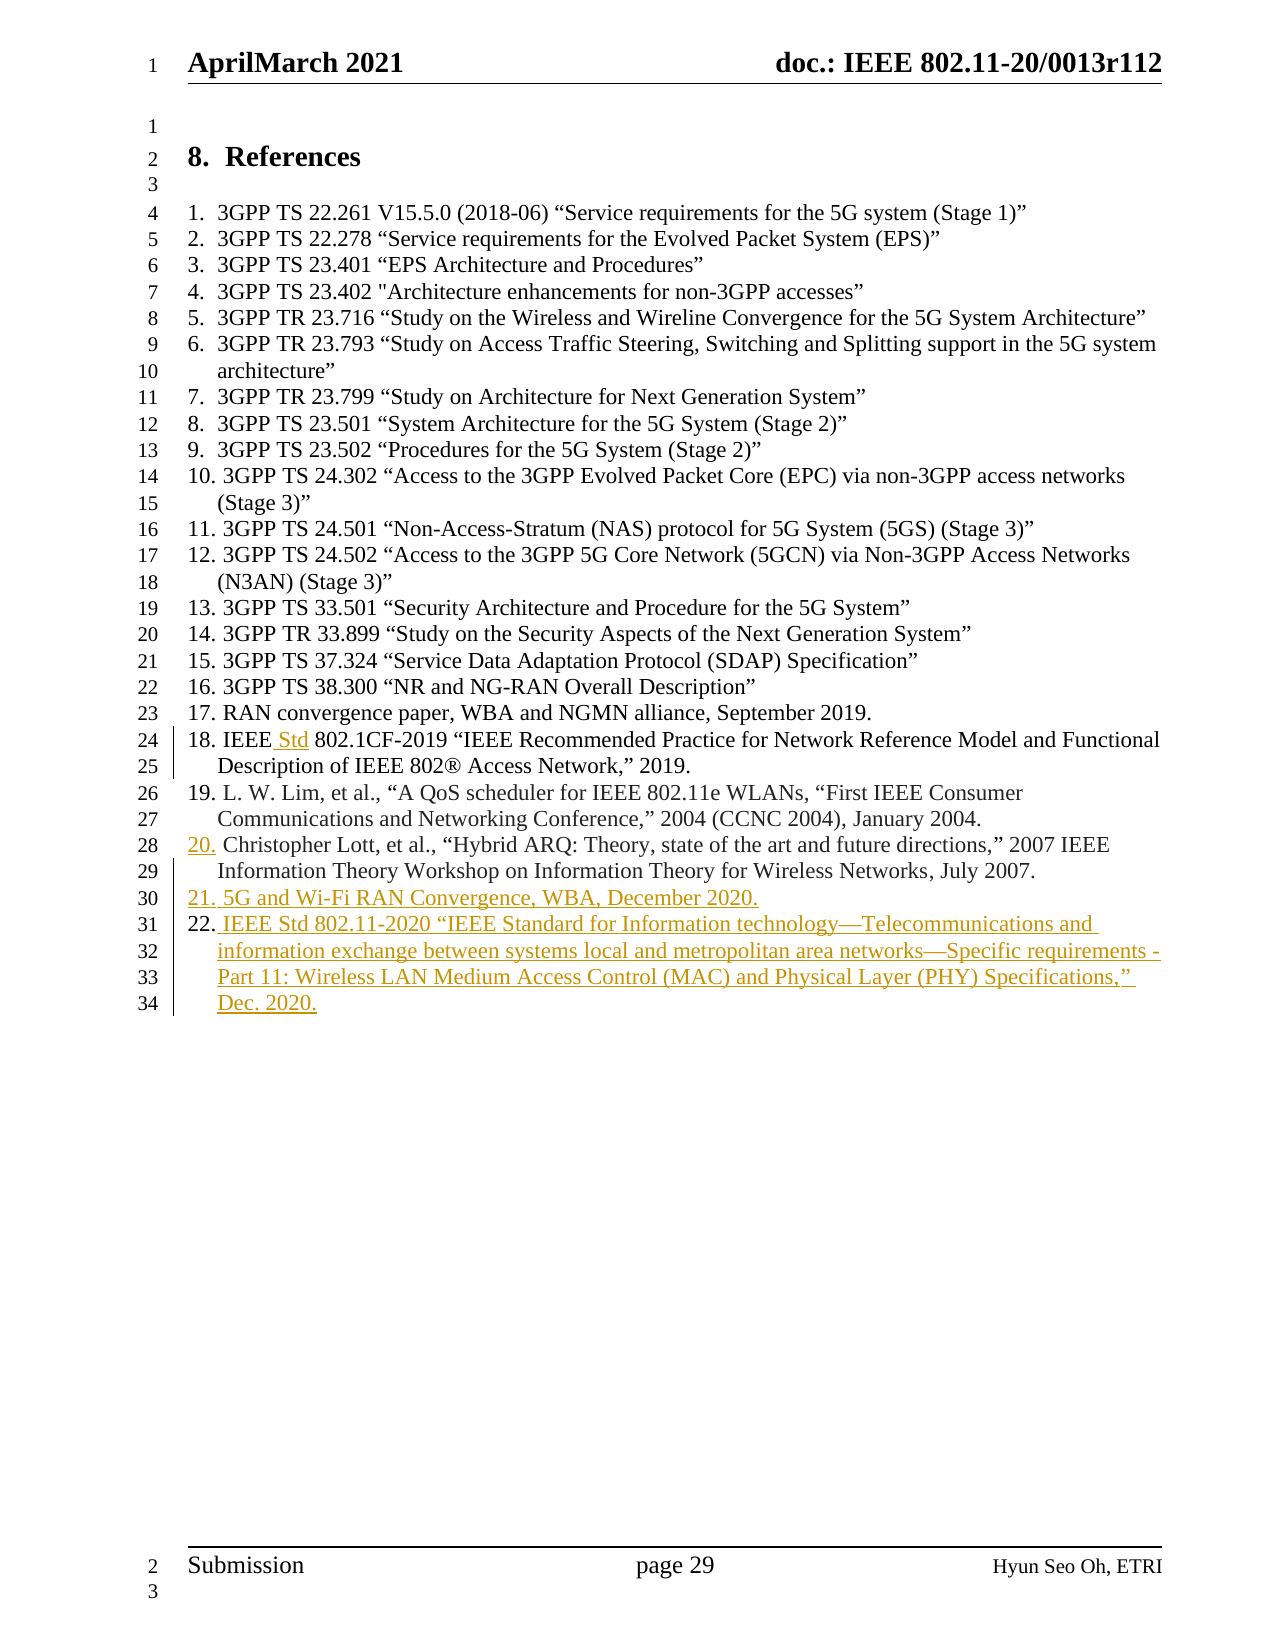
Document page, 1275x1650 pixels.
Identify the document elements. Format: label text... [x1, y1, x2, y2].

list 3GPP TS 37.324 “Service Data Adaptation Protocol (SDAP) Specification” [187, 647, 1162, 673]
list 3GPP TS 22.261 V15.5.0 (2018-06) “Service requirements for the 5G system (Stage 1)” [187, 199, 1162, 225]
list Christopher Lott, et al., “Hybrid ARQ: Theory, state of the art and future directions,” 2007 IEEE Information Theory Workshop on Information Theory for Wireless Networks, July 2007. [187, 831, 1162, 884]
list 3GPP TS 24.502 “Access to the 3GPP 5G Core Network (5GCN) via Non-3GPP Access Networks (N3AN) (Stage 3)” [187, 541, 1162, 594]
list 3GPP TS 23.401 “EPS Architecture and Procedures” [187, 251, 1162, 278]
list 3GPP TS 23.502 “Procedures for the 5G System (Stage 2)” [187, 436, 1162, 462]
list 3GPP TR 23.716 “Study on the Wireless and Wireline Convergence for the 5G System Architecture” [187, 304, 1162, 331]
list 3GPP TS 24.501 “Non-Access-Stratum (NAS) protocol for 5G System (5GS) (Stage 3)” [187, 515, 1162, 541]
list 3GPP TS 24.302 “Access to the 3GPP Evolved Packet Core (EPC) via non-3GPP access networks (Stage 3)” [187, 462, 1162, 515]
list 3GPP TR 33.899 “Study on the Security Aspects of the Next Generation System” [187, 620, 1162, 647]
list IEEE 802.1CF-2019 “IEEE Recommended Practice for Network Reference Model and Functional Description of IEEE 802® Access Network,” 2019. [187, 726, 1162, 778]
list RAN convergence paper, WBA and NGMN alliance, September 2019. [187, 699, 1162, 726]
list L. W. Lim, et al., “A QoS scheduler for IEEE 802.11e WLANs, “First IEEE Consumer Communications and Networking Conference,” 2004 (CCNC 2004), January 2004. [187, 778, 1162, 831]
subtitle References [187, 139, 1162, 172]
list 3GPP TS 23.402 "Architecture enhancements for non-3GPP accesses” [187, 278, 1162, 304]
list 3GPP TS 22.278 “Service requirements for the Evolved Packet System (EPS)” [187, 225, 1162, 251]
list 3GPP TS 33.501 “Security Architecture and Procedure for the 5G System” [187, 594, 1162, 620]
list 3GPP TS 23.501 “System Architecture for the 5G System (Stage 2)” [187, 409, 1162, 436]
list 3GPP TS 38.300 “NR and NG-RAN Overall Description” [187, 673, 1162, 699]
list 3GPP TR 23.799 “Study on Architecture for Next Generation System” [187, 383, 1162, 409]
list 3GPP TR 23.793 “Study on Access Traffic Steering, Switching and Splitting support in the 5G system architecture” [187, 331, 1162, 383]
